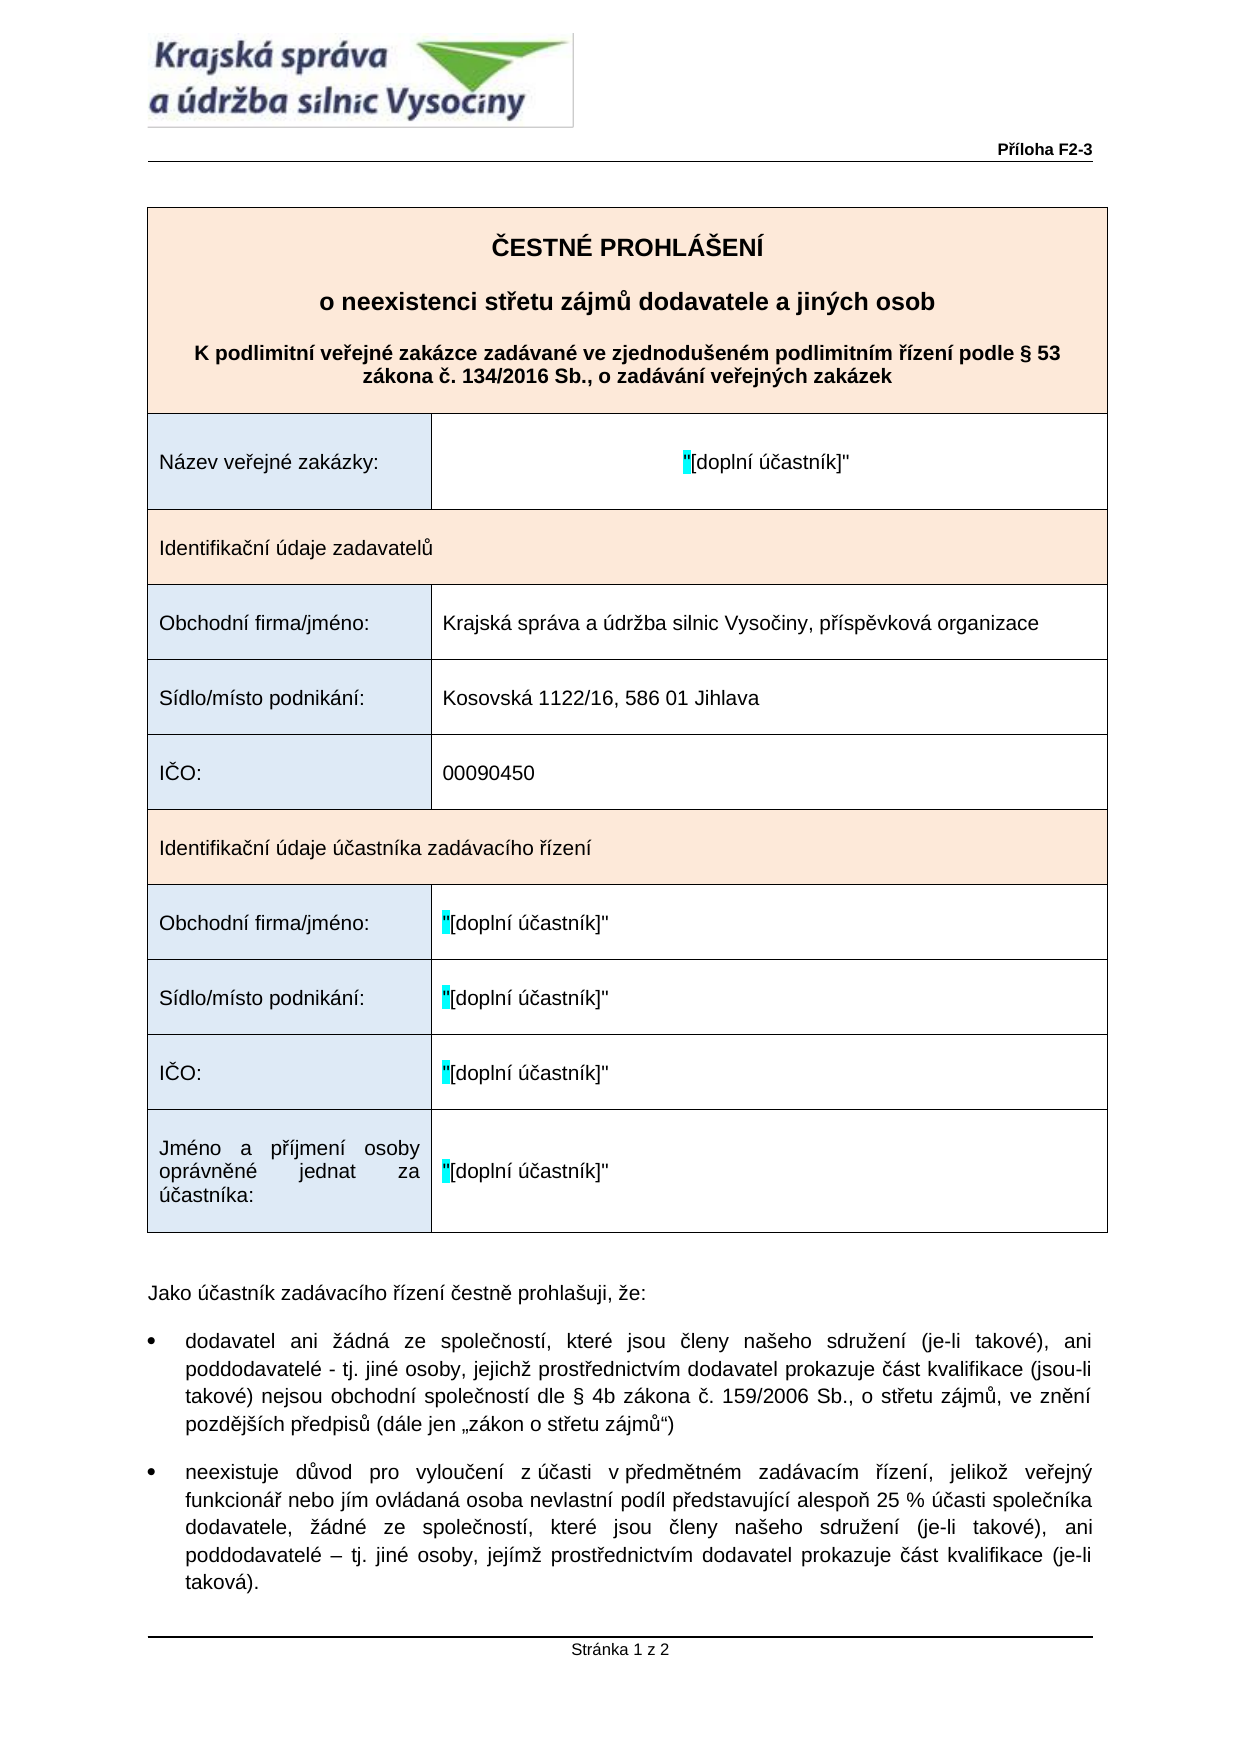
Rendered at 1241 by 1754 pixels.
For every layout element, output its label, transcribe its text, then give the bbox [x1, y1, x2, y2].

table_cell Sídlo/místo podnikání: [148, 660, 431, 734]
table_cell [432, 414, 1107, 509]
table_cell Kosovská 1122/16, 586 01 Jihlava [432, 660, 1107, 734]
table_cell 00090450 [432, 735, 1107, 809]
table_cell [432, 1110, 1107, 1232]
picture [147, 33, 574, 129]
table_cell [432, 885, 1107, 959]
table_cell Krajská správa a údržba silnic Vysočiny, příspěvková organizace [432, 585, 1107, 659]
table_cell IČO: [148, 1035, 431, 1109]
list dodavatel ani žádná ze společností, které jsou členy našeho sdružení (je-li takové), ani poddodavatelé - tj. jiné osoby, jejichž prostřednictvím dodavatel prokazuje část kvalifikace (jsou-li takové) nejsou obchodní společností dle § 4b zákona č. 159/2006 Sb., o střetu zájmů, ve znění pozdějších předpisů (dále jen „zákon o střetu zájmů“) [148, 1329, 1093, 1436]
table_cell Obchodní firma/jméno: [148, 585, 431, 659]
table_cell Název veřejné zakázky: [148, 414, 431, 509]
table_cell [432, 1035, 1107, 1109]
table_cell IČO: [148, 735, 431, 809]
table_cell Jméno a příjmení osoby oprávněné jednat za účastníka: [148, 1110, 431, 1232]
table_cell Sídlo/místo podnikání: [148, 960, 431, 1034]
table_cell Identifikační údaje zadavatelů [148, 510, 1107, 584]
table_cell Obchodní firma/jméno: [148, 885, 431, 959]
table_header ČESTNÉ PROHLÁŠENÍ o neexistenci střetu zájmů dodavatele a jiných osob K podlimitní veřejné zakázce zadávané ve zjednodušeném podlimitním řízení podle § 53 zákona č. 134/2016 Sb., o zadávání veřejných zakázek [148, 208, 1107, 413]
list neexistuje důvod pro vyloučení z účasti v předmětném zadávacím řízení, jelikož veřejný funkcionář nebo jím ovládaná osoba nevlastní podíl představující alespoň 25 % účasti společníka dodavatele, žádné ze společností, které jsou členy našeho sdružení (je-li takové), ani poddodavatelé – tj. jiné osoby, jejímž prostřednictvím dodavatel prokazuje část kvalifikace (je-li taková). [148, 1460, 1093, 1594]
table_cell Identifikační údaje účastníka zadávacího řízení [148, 810, 1107, 884]
text Jako účastník zadávacího řízení čestně prohlašuji, že: [148, 1281, 1093, 1305]
table_cell [432, 960, 1107, 1034]
